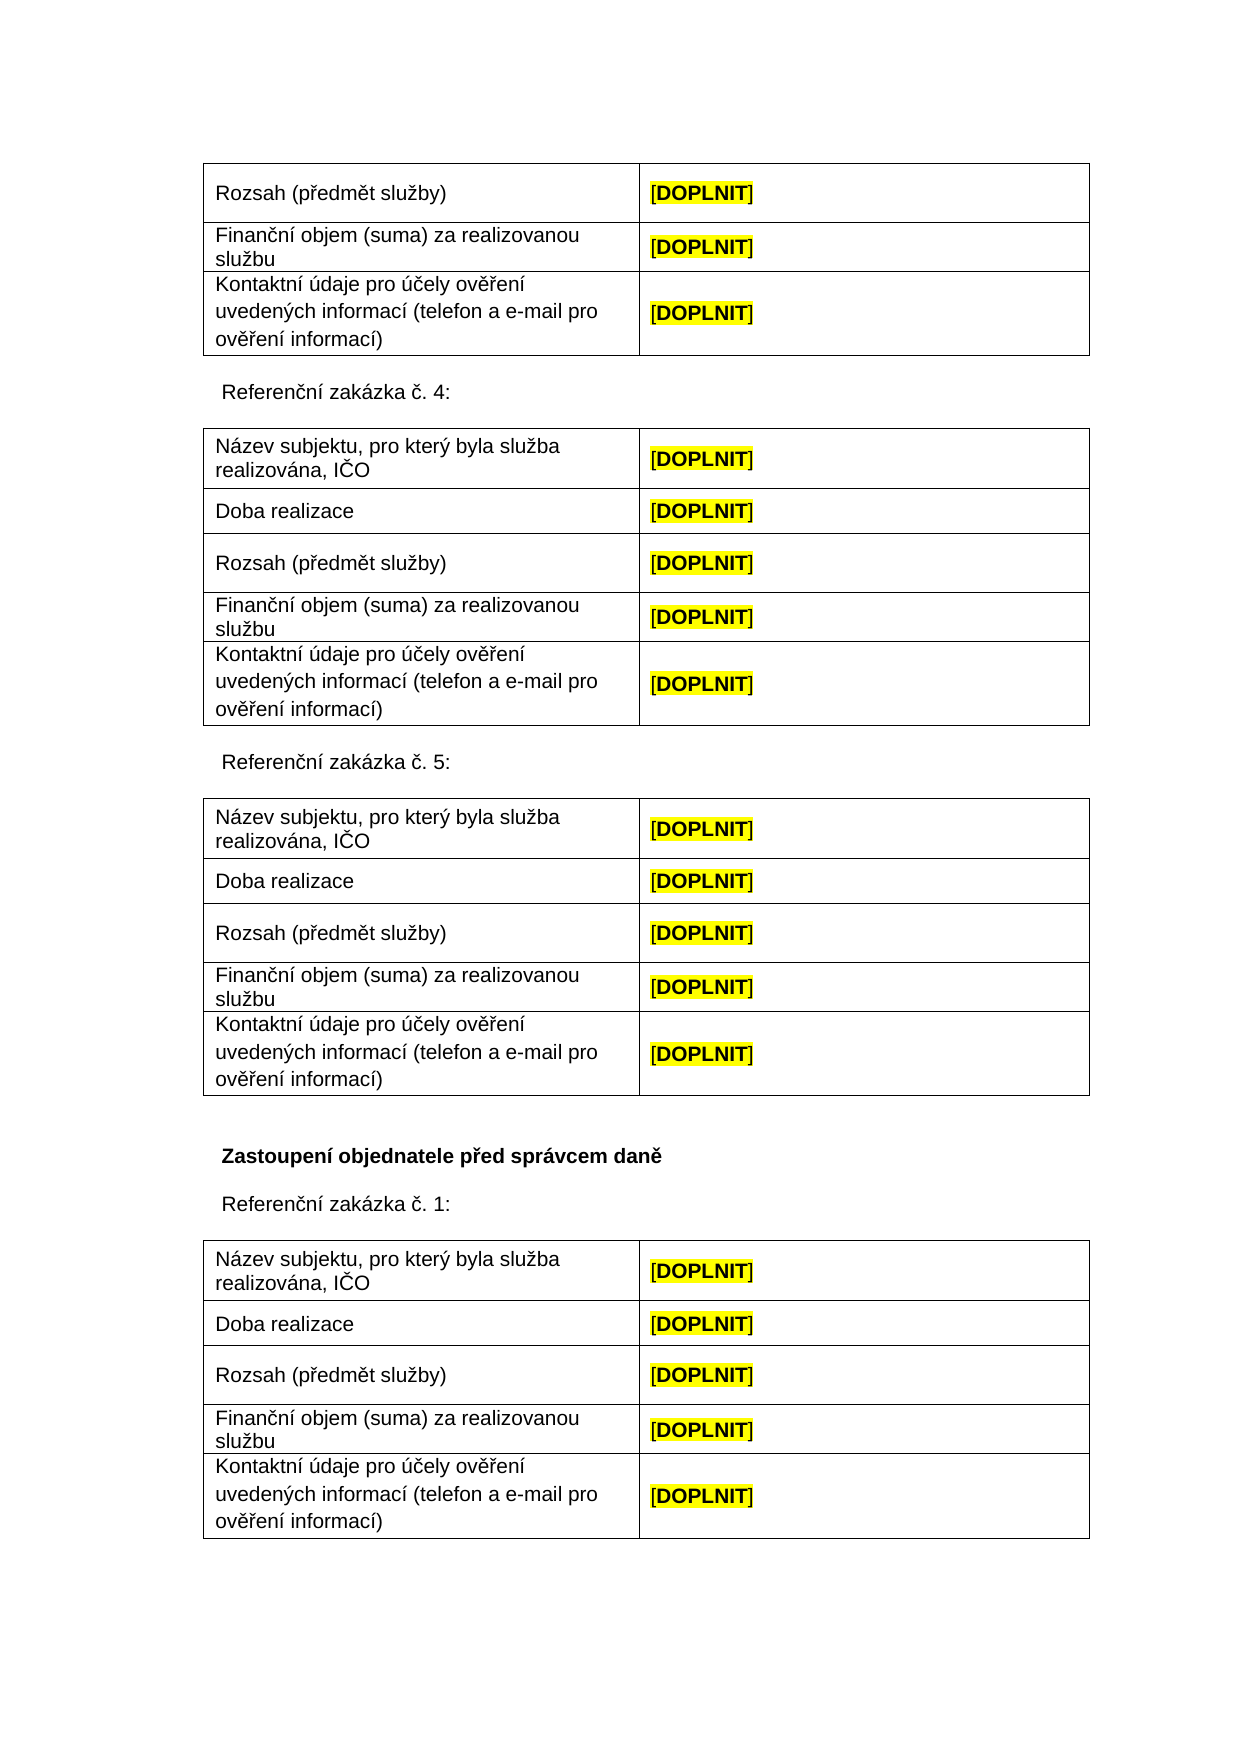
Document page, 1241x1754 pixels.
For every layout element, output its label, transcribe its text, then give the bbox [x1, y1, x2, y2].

table_cell Rozsah (předmět služby) [204, 904, 639, 962]
table_cell [DOPLNIT] [640, 164, 1089, 222]
table_cell Finanční objem (suma) za realizovanou službu [204, 963, 639, 1011]
table_cell [DOPLNIT] [640, 642, 1089, 725]
table_cell [DOPLNIT] [640, 1346, 1089, 1404]
table_header [DOPLNIT] [640, 1241, 1089, 1300]
table_cell Finanční objem (suma) za realizovanou službu [204, 223, 639, 271]
table_cell [DOPLNIT] [640, 593, 1089, 641]
table_cell Kontaktní údaje pro účely ověření uvedených informací (telefon a e-mail pro ověření informací) [204, 1012, 639, 1095]
table_header Název subjektu, pro který byla služba realizována, IČO [204, 799, 639, 858]
table_header [DOPLNIT] [640, 429, 1089, 488]
table_cell Rozsah (předmět služby) [204, 1346, 639, 1404]
table_header [DOPLNIT] [640, 799, 1089, 858]
list Referenční zakázka č. 5: [221, 750, 1092, 774]
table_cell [204, 272, 639, 355]
table_cell [DOPLNIT] [640, 1301, 1089, 1345]
list Referenční zakázka č. 1: [221, 1192, 1092, 1216]
table_cell Doba realizace [204, 1301, 639, 1345]
table_cell [DOPLNIT] [640, 534, 1089, 592]
table_cell Doba realizace [204, 489, 639, 533]
text Zastoupení objednatele před správcem daně [148, 1144, 1092, 1168]
table_cell [DOPLNIT] [640, 1012, 1089, 1095]
table_cell Doba realizace [204, 859, 639, 903]
table_cell Finanční objem (suma) za realizovanou službu [204, 593, 639, 641]
table_cell Kontaktní údaje pro účely ověření uvedených informací (telefon a e-mail pro ověření informací) [204, 1454, 639, 1538]
table_cell Kontaktní údaje pro účely ověření uvedených informací (telefon a e-mail pro ověření informací) [204, 642, 639, 725]
table_header Název subjektu, pro který byla služba realizována, IČO [204, 1241, 639, 1300]
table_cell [204, 1405, 639, 1453]
table_cell Rozsah (předmět služby) [204, 534, 639, 592]
table_header Název subjektu, pro který byla služba realizována, IČO [204, 429, 639, 488]
table_cell [DOPLNIT] [640, 272, 1089, 355]
table_cell [DOPLNIT] [640, 1405, 1089, 1453]
list Referenční zakázka č. 4: [221, 380, 1092, 404]
table_cell [DOPLNIT] [640, 489, 1089, 533]
table_cell [DOPLNIT] [640, 1454, 1089, 1538]
table_cell [DOPLNIT] [640, 223, 1089, 271]
table_cell [DOPLNIT] [640, 963, 1089, 1011]
table_cell Rozsah (předmět služby) [204, 164, 639, 222]
table_cell [DOPLNIT] [640, 904, 1089, 962]
table_cell [DOPLNIT] [640, 859, 1089, 903]
